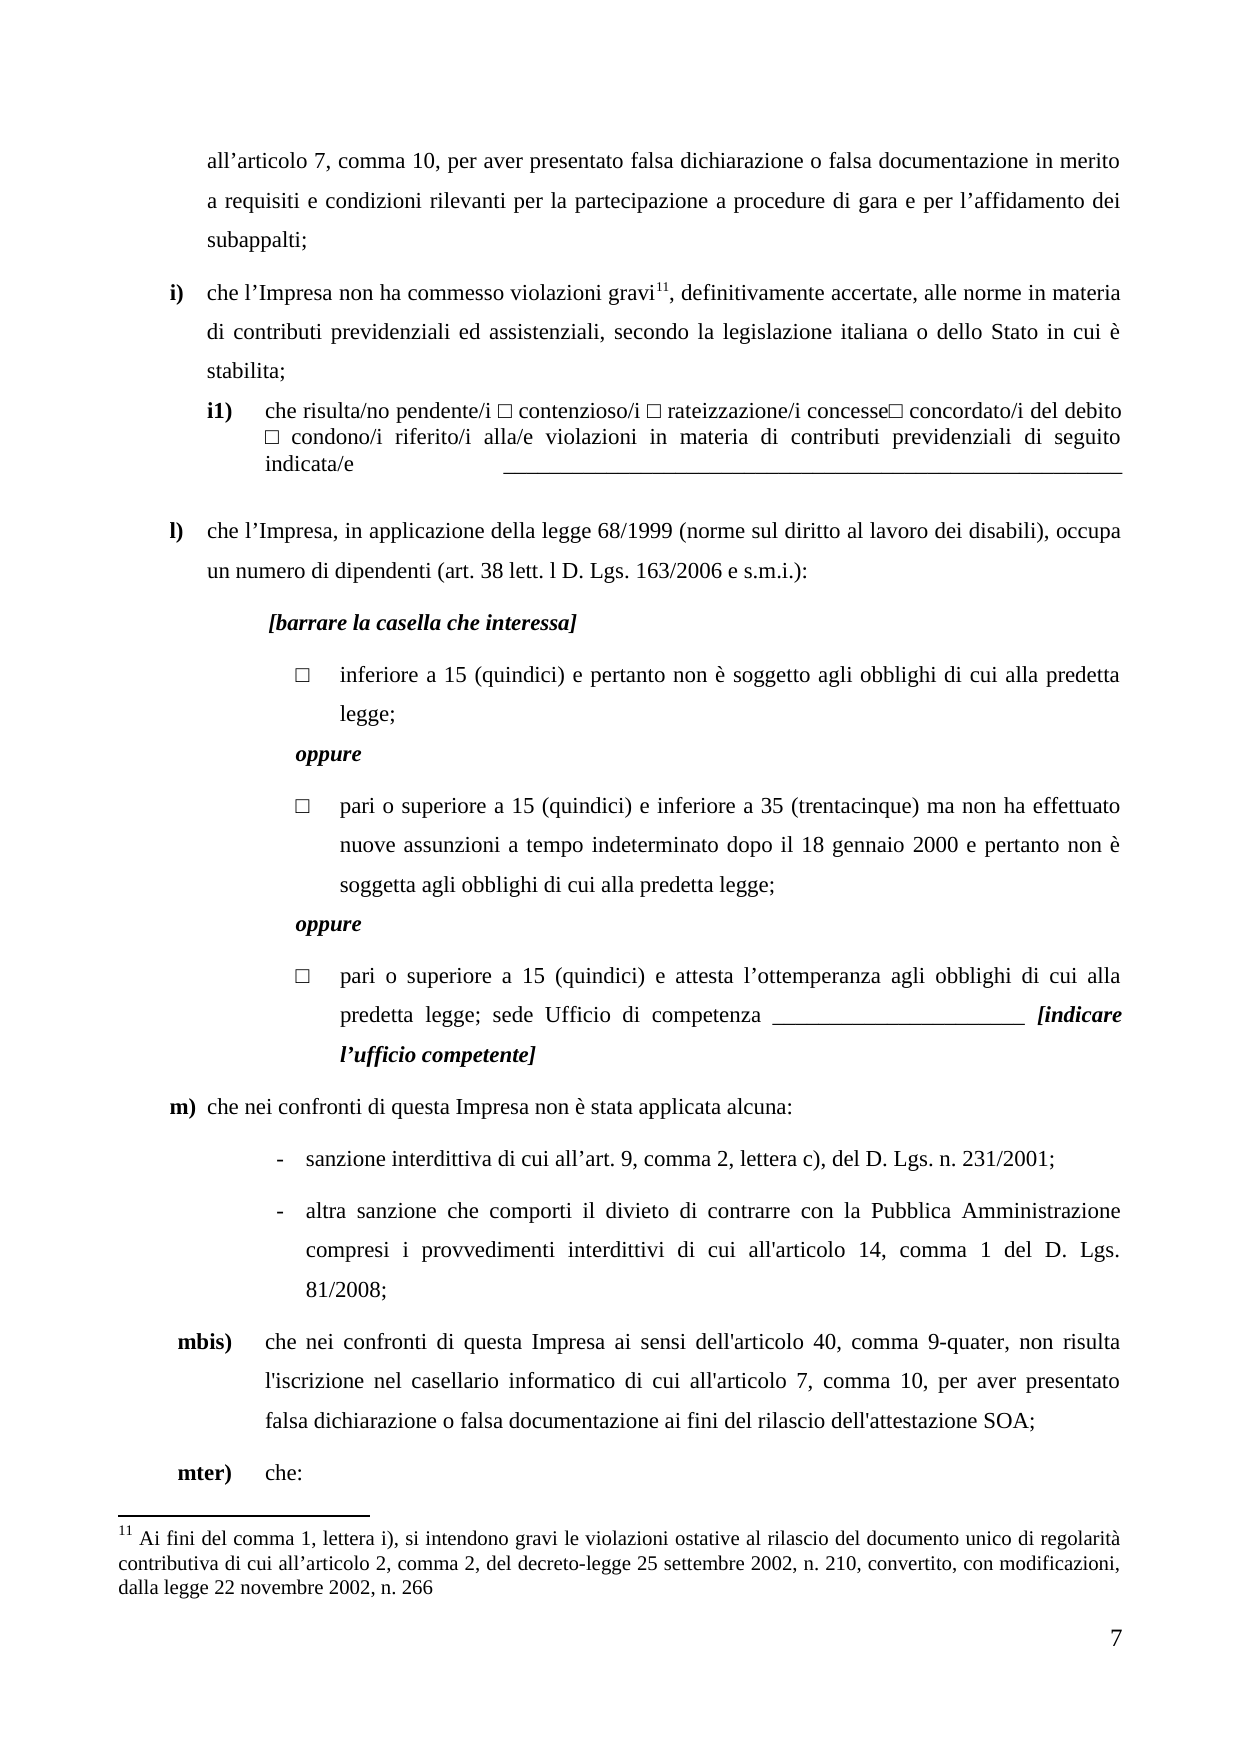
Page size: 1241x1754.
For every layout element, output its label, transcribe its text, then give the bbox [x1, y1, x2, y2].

text i1) che risulta/no pendente/i □ contenzioso/i □ rateizzazione/i concesse□ concordato/i del debito □ condono/i riferito/i alla/e violazioni in materia di contributi previdenziali di seguito indicata/e ______________________________________________________ [207, 397, 1122, 505]
list che l’Impresa non ha commesso violazioni gravi, definitivamente accertate, alle norme in materia di contributi previdenziali ed assistenziali, secondo la legislazione italiana o dello Stato in cui è stabilita; [169, 278, 1122, 384]
text □ pari o superiore a 15 (quindici) e attesta l’ottemperanza agli obblighi di cui alla predetta legge; sede Ufficio di competenza ______________________ [indicare l’ufficio competente] [295, 962, 1122, 1067]
text oppure [295, 740, 1122, 766]
text □ inferiore a 15 (quindici) e pertanto non è soggetto agli obblighi di cui alla predetta legge; [295, 661, 1122, 727]
text oppure [295, 910, 1122, 936]
list che nei confronti di questa Impresa non è stata applicata alcuna: [169, 1093, 1122, 1119]
list che l’Impresa, in applicazione della legge 68/1999 (norme sul diritto al lavoro dei disabili), occupa un numero di dipendenti (art. 38 lett. l D. Lgs. 163/2006 e s.m.i.): [169, 517, 1122, 583]
text mbis) che nei confronti di questa Impresa ai sensi dell'articolo 40, comma 9-quater, non risulta l'iscrizione nel casellario informatico di cui all'articolo 7, comma 10, per aver presentato falsa dichiarazione o falsa documentazione ai fini del rilascio dell'attestazione SOA; [177, 1328, 1122, 1433]
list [169, 148, 1122, 253]
text mter) che: [177, 1459, 1122, 1485]
text [barrare la casella che interessa] [268, 609, 1122, 635]
list sanzione interdittiva di cui all’art. 9, comma 2, lettera c), del D. Lgs. n. 231/2001; [276, 1145, 1122, 1171]
list altra sanzione che comporti il divieto di contrarre con la Pubblica Amministrazione compresi i provvedimenti interdittivi di cui all'articolo 14, comma 1 del D. Lgs. 81/2008; [276, 1197, 1122, 1302]
text □ pari o superiore a 15 (quindici) e inferiore a 35 (trentacinque) ma non ha effettuato nuove assunzioni a tempo indeterminato dopo il 18 gennaio 2000 e pertanto non è soggetta agli obblighi di cui alla predetta legge; [295, 792, 1122, 897]
